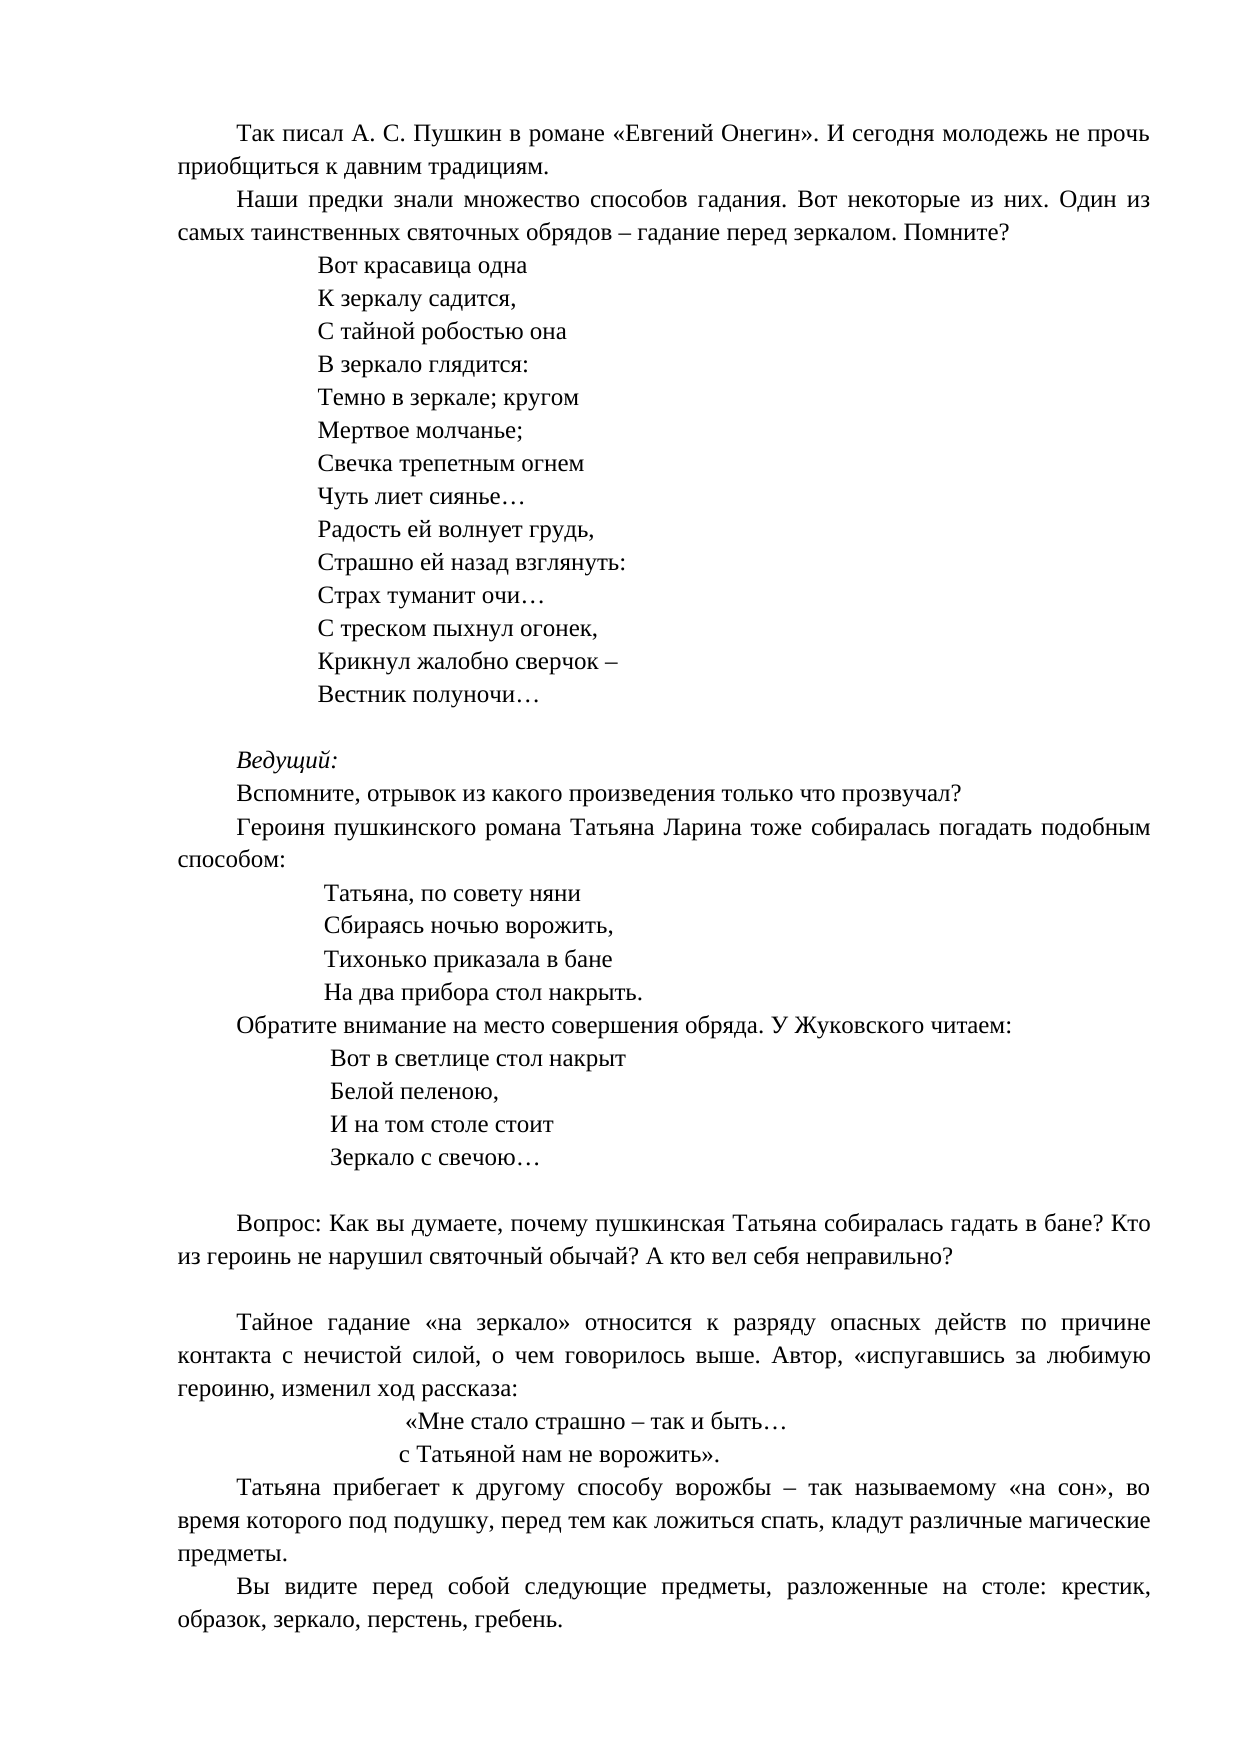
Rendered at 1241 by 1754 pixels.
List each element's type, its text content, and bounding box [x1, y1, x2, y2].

list Вот в светлице стол накрыт [177, 1043, 1152, 1071]
list Свечка трепетным огнем [177, 448, 1152, 477]
list И на том столе стоит [177, 1109, 1152, 1137]
list В зеркало глядится: [177, 349, 1152, 378]
list Темно в зеркале; кругом [177, 382, 1152, 411]
list Вот красавица одна [177, 250, 1152, 279]
list На два прибора стол накрыть. [177, 977, 1152, 1005]
list Тихонько приказала в бане [177, 944, 1152, 972]
list Зеркало с свечою… [177, 1142, 1152, 1171]
list «Мне стало страшно – так и быть… [177, 1406, 1152, 1435]
list Вы видите перед собой следующие предметы, разложенные на столе: крестик, образок, зеркало, перстень, гребень. [177, 1571, 1152, 1633]
list Вопрос: Как вы думаете, почему пушкинская Татьяна собиралась гадать в бане? Кто из героинь не нарушил святочный обычай? А кто вел себя неправильно? [177, 1208, 1152, 1269]
list Страх туманит очи… [177, 580, 1152, 609]
list Сбираясь ночью ворожить, [177, 911, 1152, 939]
list Чуть лиет сиянье… [177, 481, 1152, 510]
list Героиня пушкинского романа Татьяна Ларина тоже собиралась погадать подобным способом: [177, 812, 1152, 873]
list Белой пеленою, [177, 1076, 1152, 1104]
list Татьяна, по совету няни [177, 878, 1152, 906]
list Тайное гадание «на зеркало» относится к разряду опасных действ по причине контакта с нечистой силой, о чем говорилось выше. Автор, «испугавшись за любимую героиню, изменил ход рассказа: [177, 1307, 1152, 1402]
list Вестник полуночи… [177, 679, 1152, 708]
list Обратите внимание на место совершения обряда. У Жуковского читаем: [177, 1010, 1152, 1038]
list С тайной робостью она [177, 316, 1152, 345]
list Татьяна прибегает к другому способу ворожбы – так называемому «на сон», во время которого под подушку, перед тем как ложиться спать, кладут различные магические предметы. [177, 1472, 1152, 1567]
list Так писал А. С. Пушкин в романе «Евгений Онегин». И сегодня молодежь не прочь приобщиться к давним традициям. [177, 118, 1152, 180]
list Радость ей волнует грудь, [177, 514, 1152, 543]
list Крикнул жалобно сверчок – [177, 646, 1152, 675]
list С треском пыхнул огонек, [177, 613, 1152, 642]
list К зеркалу садится, [177, 283, 1152, 312]
list Страшно ей назад взглянуть: [177, 547, 1152, 576]
list Вспомните, отрывок из какого произведения только что прозвучал? [177, 778, 1152, 807]
list Ведущий: [177, 746, 1152, 774]
list Мертвое молчанье; [177, 415, 1152, 444]
list Наши предки знали множество способов гадания. Вот некоторые из них. Один из самых таинственных святочных обрядов – гадание перед зеркалом. Помните? [177, 184, 1152, 246]
list с Татьяной нам не ворожить». [177, 1439, 1152, 1468]
